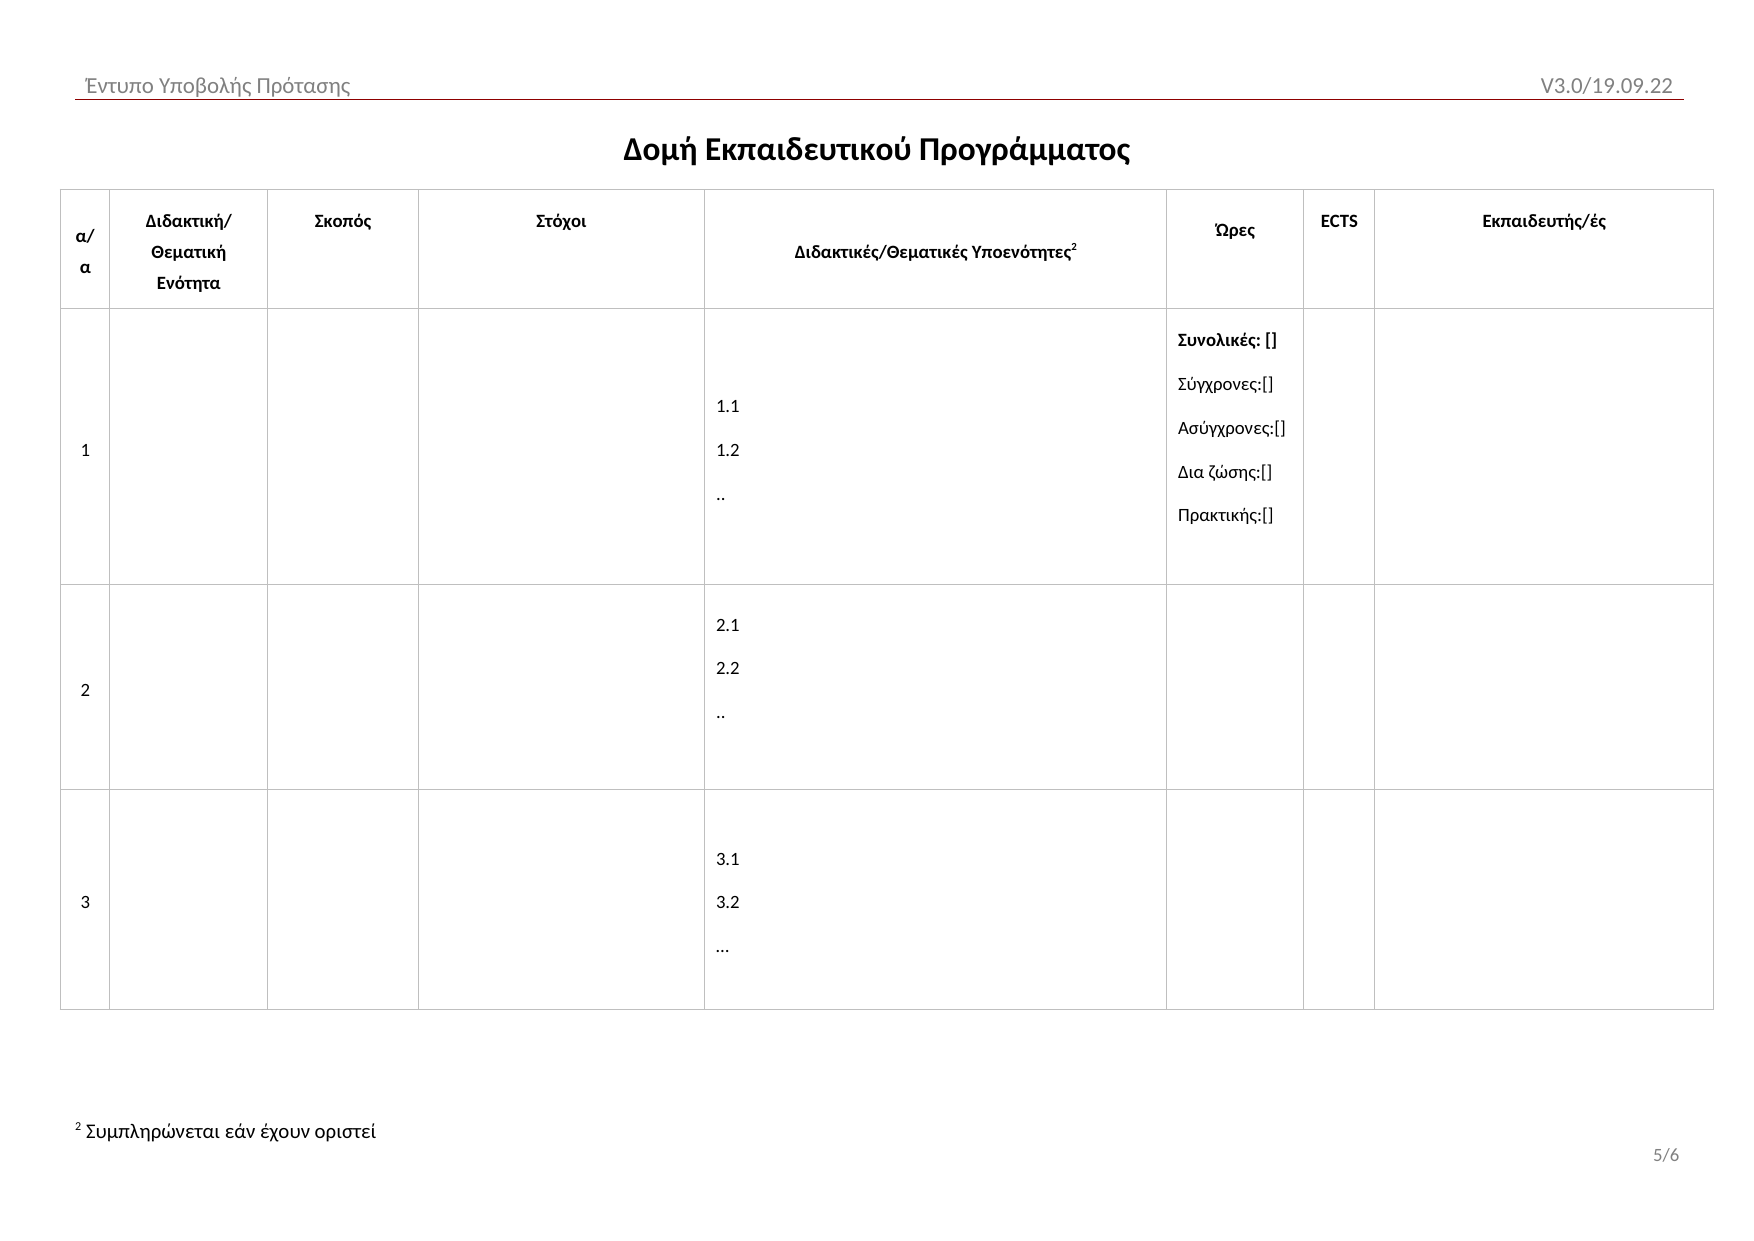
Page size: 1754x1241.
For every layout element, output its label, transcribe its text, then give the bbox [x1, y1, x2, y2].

table_cell [110, 585, 267, 789]
table_cell [1167, 790, 1303, 1008]
table_header Ώρες [1167, 190, 1303, 308]
table_cell [1167, 585, 1303, 789]
table_header Σκοπός [268, 190, 418, 308]
table_header Διδακτική/Θεματική Ενότητα [110, 190, 267, 308]
table_cell 3 [61, 790, 109, 1008]
table_cell [419, 585, 704, 789]
table_cell [1304, 790, 1374, 1008]
table_cell [268, 309, 418, 584]
table_cell [268, 790, 418, 1008]
table_cell 1.1 1.2 .. [705, 309, 1166, 584]
table_cell 2 [61, 585, 109, 789]
table_cell Συνολικές: [] Σύγχρονες:[] Ασύγχρονες:[] Δια ζώσης:[] Πρακτικής:[] [1167, 309, 1303, 584]
text Δομή Εκπαιδευτικού Προγράμματος [75, 128, 1679, 169]
table_cell [110, 790, 267, 1008]
table_cell 1 [61, 309, 109, 584]
table_cell [1375, 790, 1713, 1008]
table_cell [1375, 585, 1713, 789]
table_header α/α [61, 190, 109, 308]
table_cell [419, 309, 704, 584]
table_cell 2.1 2.2 .. [705, 585, 1166, 789]
table_header Στόχοι [419, 190, 704, 308]
table_cell [1304, 585, 1374, 789]
table_cell [110, 309, 267, 584]
table_header ECTS [1304, 190, 1374, 308]
table_header Εκπαιδευτής/ές [1375, 190, 1713, 308]
table_cell [419, 790, 704, 1008]
table_cell [1375, 309, 1713, 584]
table_cell [268, 585, 418, 789]
table_cell [1304, 309, 1374, 584]
table_cell 3.1 3.2 … [705, 790, 1166, 1008]
table_header Διδακτικές/Θεματικές Υποενότητες [705, 190, 1166, 308]
